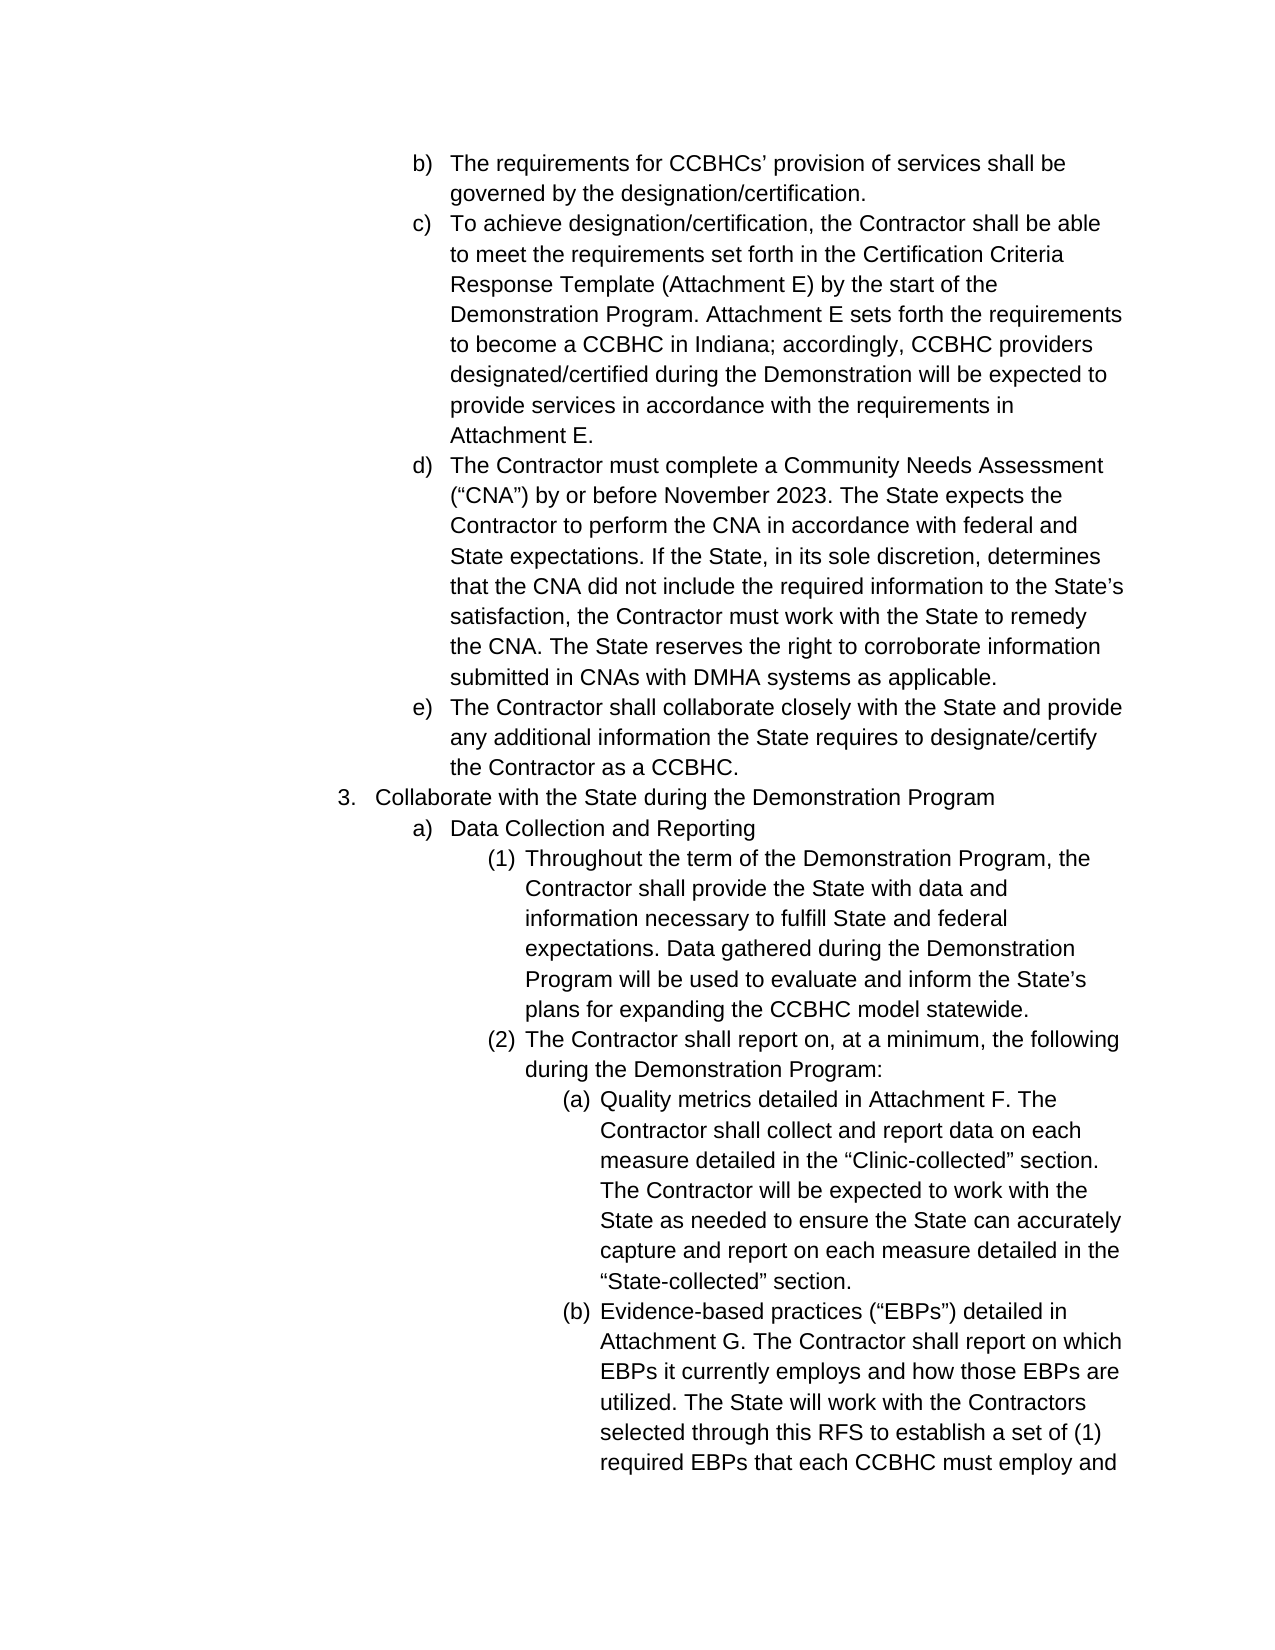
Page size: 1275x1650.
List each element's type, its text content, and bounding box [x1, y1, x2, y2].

list The Contractor shall collaborate closely with the State and provide any additional information the State requires to designate/certify the Contractor as a CCBHC. [412, 694, 1125, 781]
list Throughout the term of the Demonstration Program, the Contractor shall provide the State with data and information necessary to fulfill State and federal expectations. Data gathered during the Demonstration Program will be used to evaluate and inform the State’s plans for expanding the CCBHC model statewide. [487, 845, 1125, 1022]
list The Contractor shall report on, at a minimum, the following during the Demonstration Program: [487, 1026, 1125, 1083]
list The Contractor must complete a Community Needs Assessment (“CNA”) by or before November 2023. The State expects the Contractor to perform the CNA in accordance with federal and State expectations. If the State, in its sole discretion, determines that the CNA did not include the required information to the State’s satisfaction, the Contractor must work with the State to remedy the CNA. The State reserves the right to corroborate information submitted in CNAs with DMHA systems as applicable. [412, 452, 1125, 690]
list Collaborate with the State during the Demonstration Program [337, 784, 1125, 811]
list Quality metrics detailed in Attachment F. The Contractor shall collect and report data on each measure detailed in the “Clinic-collected” section. The Contractor will be expected to work with the State as needed to ensure the State can accurately capture and report on each measure detailed in the “State-collected” section. [562, 1086, 1125, 1294]
list Data Collection and Reporting [412, 814, 1125, 841]
list The requirements for CCBHCs’ provision of services shall be governed by the designation/certification. [412, 150, 1125, 207]
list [562, 1298, 1125, 1475]
list To achieve designation/certification, the Contractor shall be able to meet the requirements set forth in the Certification Criteria Response Template (Attachment E) by the start of the Demonstration Program. Attachment E sets forth the requirements to become a CCBHC in Indiana; accordingly, CCBHC providers designated/certified during the Demonstration will be expected to provide services in accordance with the requirements in Attachment E. [412, 210, 1125, 448]
